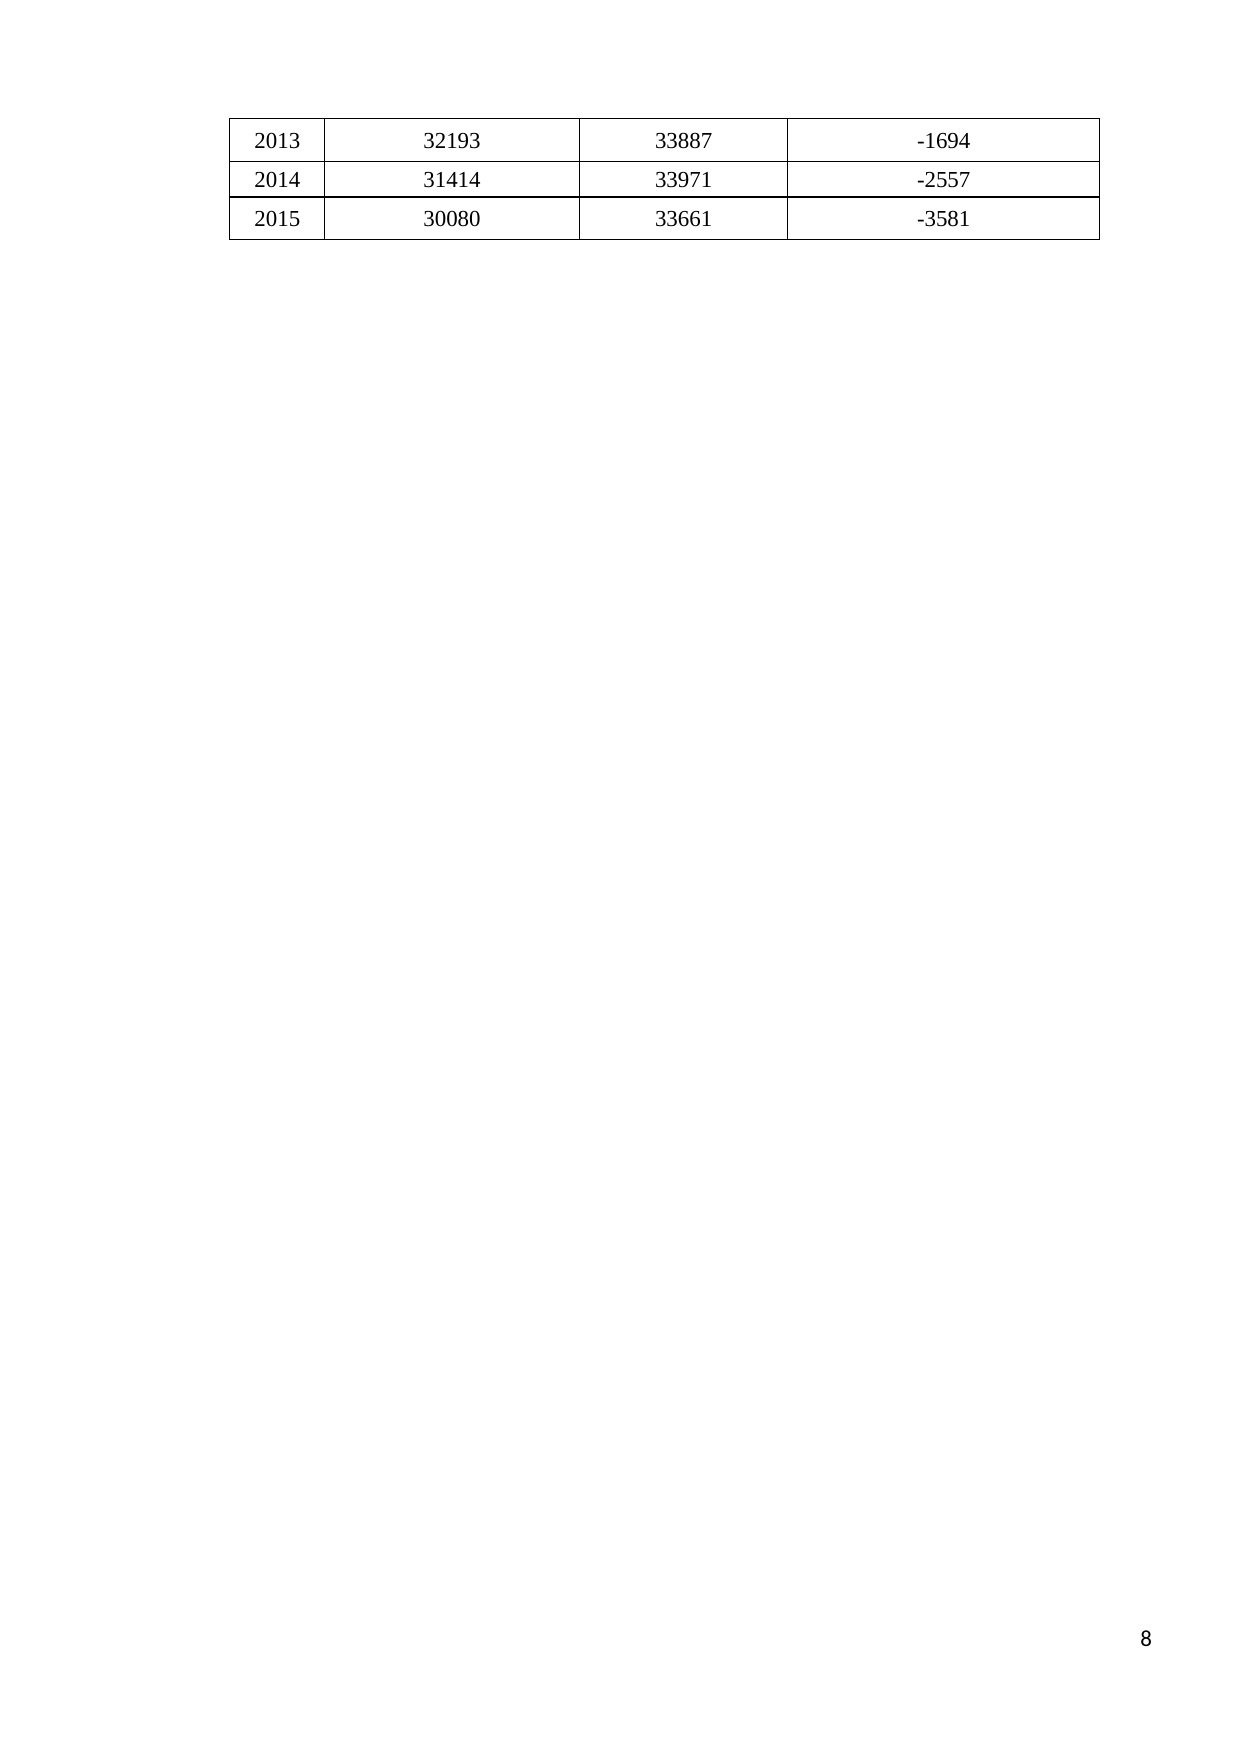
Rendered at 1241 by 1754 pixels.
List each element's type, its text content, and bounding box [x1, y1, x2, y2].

table_cell 2013 [230, 119, 324, 161]
table_cell 32193 [325, 119, 579, 161]
table_cell 30080 [325, 198, 579, 239]
table_cell 31414 [325, 162, 579, 196]
table_cell 33971 [580, 162, 787, 196]
table_cell -3581 [788, 198, 1099, 239]
table_cell -2557 [788, 162, 1099, 196]
table_cell 33887 [580, 119, 787, 161]
table_cell 2015 [230, 198, 324, 239]
table_cell 2014 [230, 162, 324, 196]
table_cell 33661 [580, 198, 787, 239]
table_cell -1694 [788, 119, 1099, 161]
